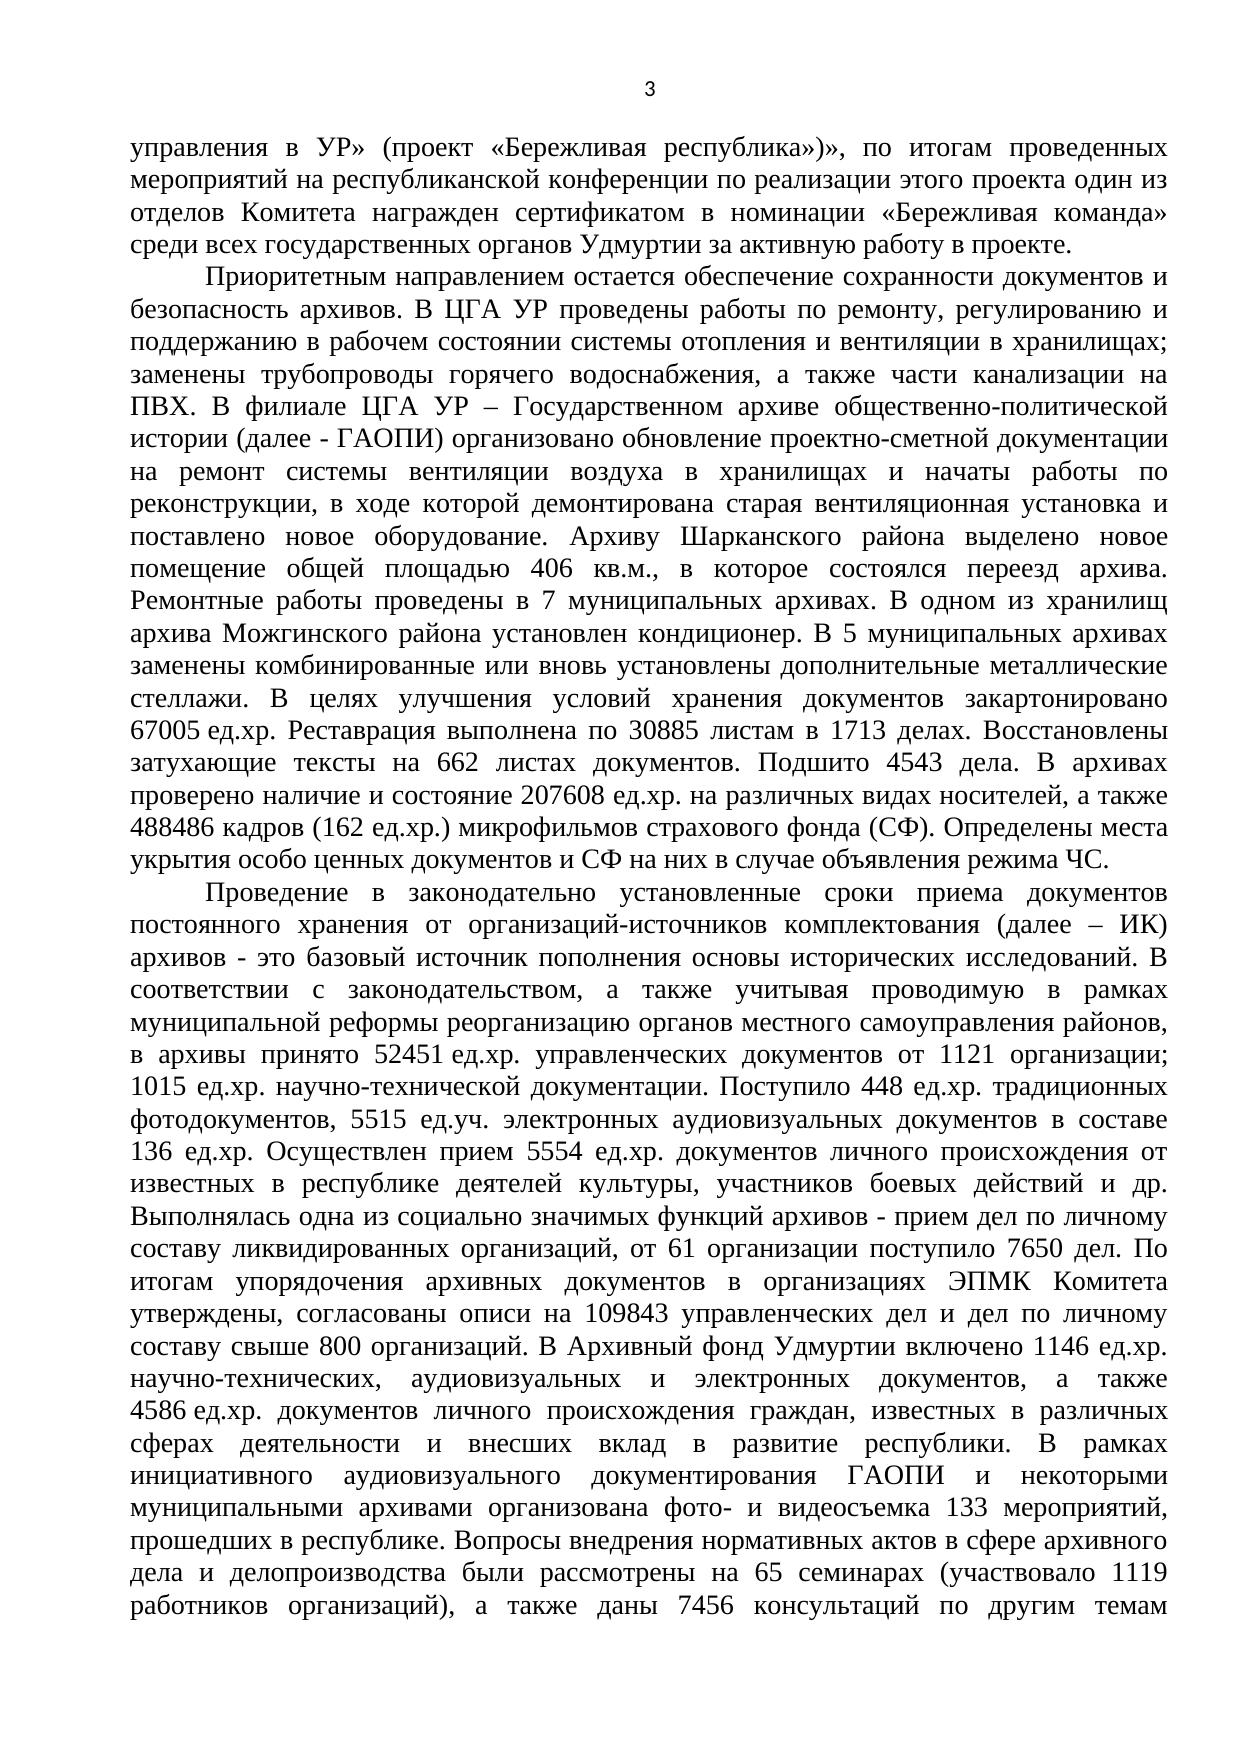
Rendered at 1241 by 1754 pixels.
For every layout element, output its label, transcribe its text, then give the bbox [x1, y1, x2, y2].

text Приоритетным направлением остается обеспечение сохранности документов и безопасность архивов. В ЦГА УР проведены работы по ремонту, регулированию и поддержанию в рабочем состоянии системы отопления и вентиляции в хранилищах; заменены трубопроводы горячего водоснабжения, а также части канализации на ПВХ. В филиале ЦГА УР – Государственном архиве общественно-политической истории (далее - ГАОПИ) организовано обновление проектно-сметной документации на ремонт системы вентиляции воздуха в хранилищах и начаты работы по реконструкции, в ходе которой демонтирована старая вентиляционная установка и поставлено новое оборудование. Архиву Шарканского района выделено новое помещение общей площадью 406 кв.м., в которое состоялся переезд архива. Ремонтные работы проведены в 7 муниципальных архивах. В одном из хранилищ архива Можгинского района установлен кондиционер. В 5 муниципальных архивах заменены комбинированные или вновь установлены дополнительные металлические стеллажи. В целях улучшения условий хранения документов закартонировано 67005 ед.хр. Реставрация выполнена по 30885 листам в 1713 делах. Восстановлены затухающие тексты на 662 листах документов. Подшито 4543 дела. В архивах проверено наличие и состояние 207608 ед.хр. на различных видах носителей, а также 488486 кадров (162 ед.хр.) микрофильмов страхового фонда (СФ). Определены места укрытия особо ценных документов и СФ на них в случае объявления режима ЧС. [130, 259, 1169, 875]
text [130, 130, 1169, 259]
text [130, 875, 1169, 1620]
